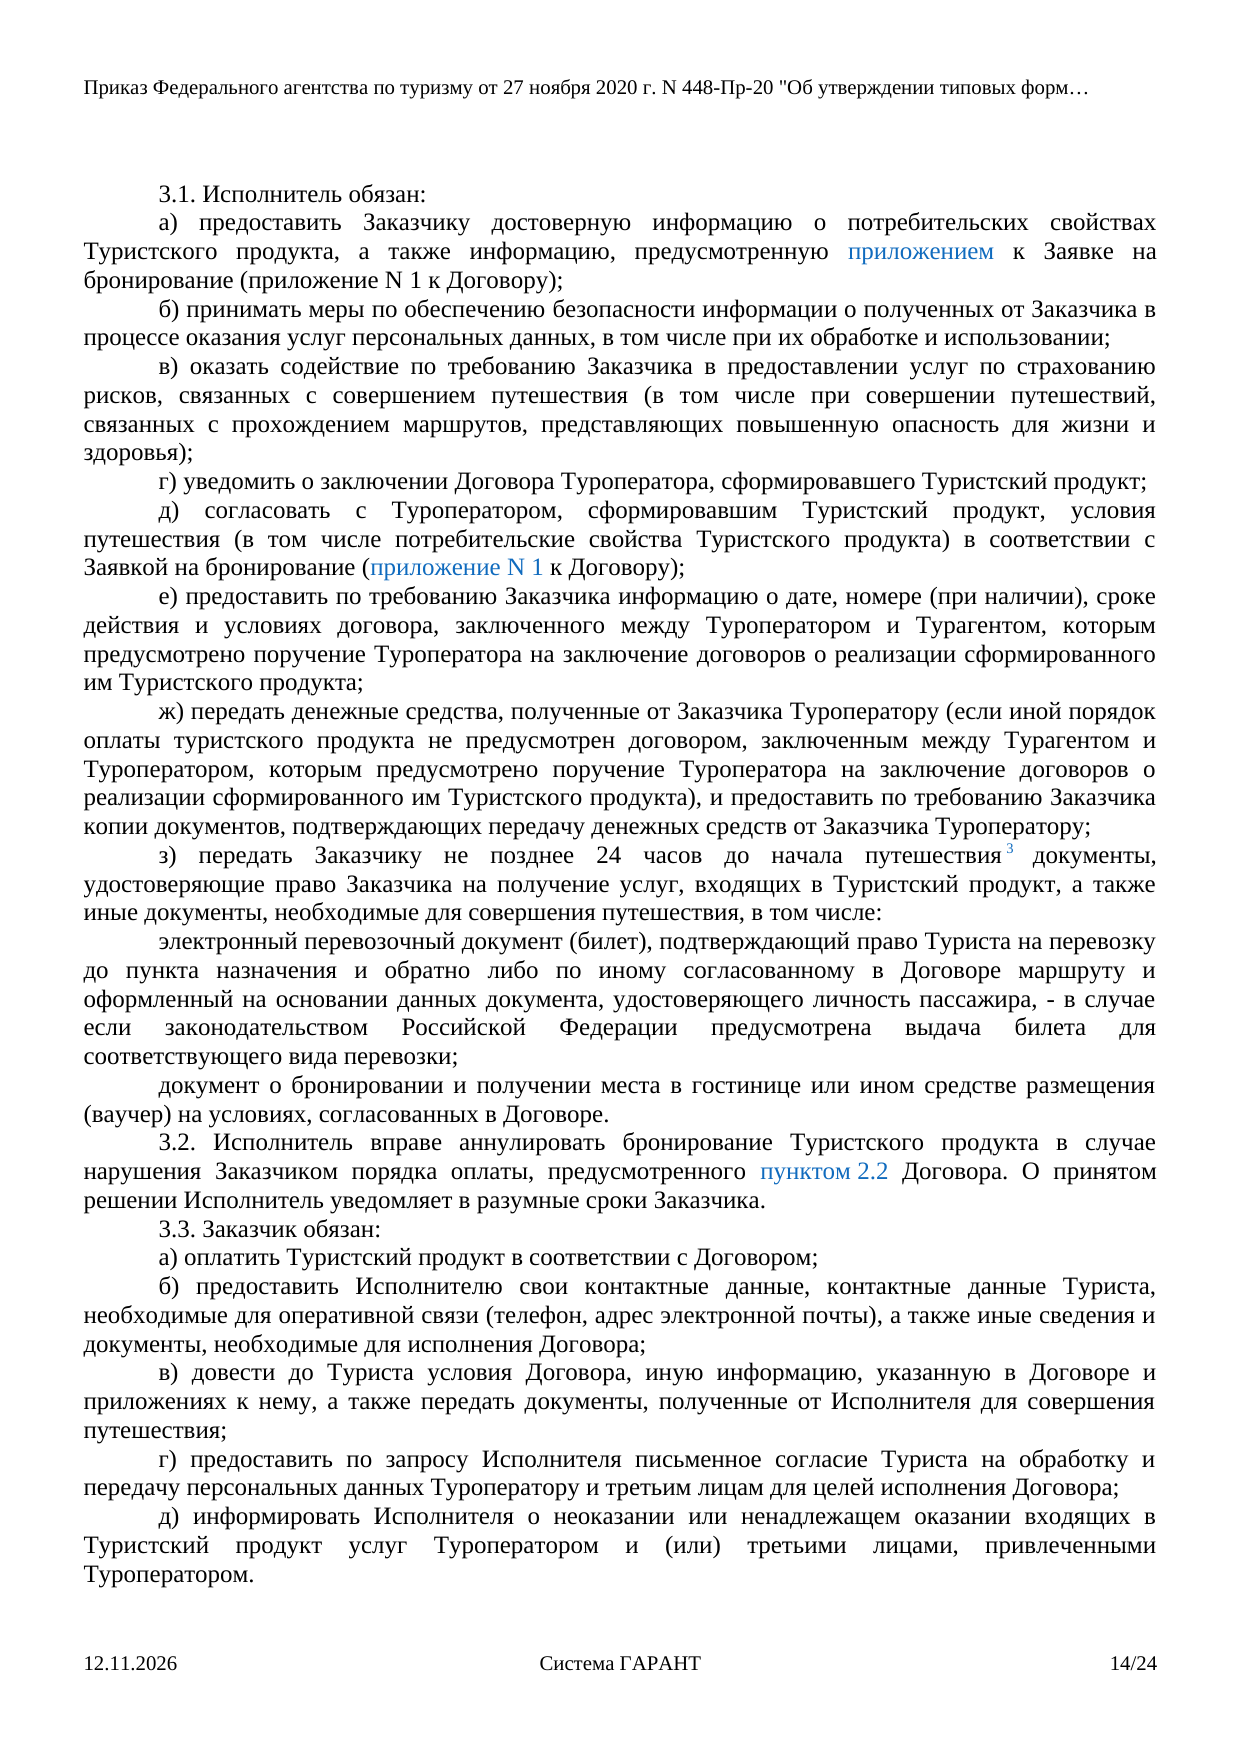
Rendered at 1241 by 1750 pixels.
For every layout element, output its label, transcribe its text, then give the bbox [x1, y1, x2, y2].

text в) довести до Туриста условия Договора, иную информацию, указанную в Договоре и приложениях к нему, а также передать документы, полученные от Исполнителя для совершения путешествия; [83, 1357, 1157, 1444]
text 3.1. Исполнитель обязан: [83, 179, 1157, 207]
text б) принимать меры по обеспечению безопасности информации о полученных от Заказчика в процессе оказания услуг персональных данных, в том числе при их обработке и использовании; [83, 294, 1157, 351]
text б) предоставить Исполнителю свои контактные данные, контактные данные Туриста, необходимые для оперативной связи (телефон, адрес электронной почты), а также иные сведения и документы, необходимые для исполнения Договора; [83, 1271, 1157, 1357]
text з) передать Заказчику не позднее 24 часов до начала путешествия 3 документы, удостоверяющие право Заказчика на получение услуг, входящих в Туристский продукт, а также иные документы, необходимые для совершения путешествия, в том числе: [83, 840, 1157, 926]
text г) предоставить по запросу Исполнителя письменное согласие Туриста на обработку и передачу персональных данных Туроператору и третьим лицам для целей исполнения Договора; [83, 1444, 1157, 1501]
text 3.3. Заказчик обязан: [83, 1214, 1157, 1242]
text электронный перевозочный документ (билет), подтверждающий право Туриста на перевозку до пункта назначения и обратно либо по иному согласованному в Договоре маршруту и оформленный на основании данных документа, удостоверяющего личность пассажира, - в случае если законодательством Российской Федерации предусмотрена выдача билета для соответствующего вида перевозки; [83, 926, 1157, 1070]
text в) оказать содействие по требованию Заказчика в предоставлении услуг по страхованию рисков, связанных с совершением путешествия (в том числе при совершении путешествий, связанных с прохождением маршрутов, представляющих повышенную опасность для жизни и здоровья); [83, 351, 1157, 466]
text а) предоставить Заказчику достоверную информацию о потребительских свойствах Туристского продукта, а также информацию, предусмотренную приложением к Заявке на бронирование (приложение N 1 к Договору); [83, 207, 1157, 294]
text е) предоставить по требованию Заказчика информацию о дате, номере (при наличии), сроке действия и условиях договора, заключенного между Туроператором и Турагентом, которым предусмотрено поручение Туроператора на заключение договоров о реализации сформированного им Туристского продукта; [83, 581, 1157, 696]
text д) согласовать с Туроператором, сформировавшим Туристский продукт, условия путешествия (в том числе потребительские свойства Туристского продукта) в соответствии с Заявкой на бронирование (приложение N 1 к Договору); [83, 495, 1157, 581]
text 3.2. Исполнитель вправе аннулировать бронирование Туристского продукта в случае нарушения Заказчиком порядка оплаты, предусмотренного пунктом 2.2 Договора. О принятом решении Исполнитель уведомляет в разумные сроки Заказчика. [83, 1127, 1157, 1214]
text д) информировать Исполнителя о неоказании или ненадлежащем оказании входящих в Туристский продукт услуг Туроператором и (или) третьими лицами, привлеченными Туроператором. [83, 1501, 1157, 1587]
text а) оплатить Туристский продукт в соответствии с Договором; [83, 1242, 1157, 1271]
text документ о бронировании и получении места в гостинице или ином средстве размещения (ваучер) на условиях, согласованных в Договоре. [83, 1070, 1157, 1127]
text ж) передать денежные средства, полученные от Заказчика Туроператору (если иной порядок оплаты туристского продукта не предусмотрен договором, заключенным между Турагентом и Туроператором, которым предусмотрено поручение Туроператора на заключение договоров о реализации сформированного им Туристского продукта), и предоставить по требованию Заказчика копии документов, подтверждающих передачу денежных средств от Заказчика Туроператору; [83, 696, 1157, 840]
text г) уведомить о заключении Договора Туроператора, сформировавшего Туристский продукт; [83, 466, 1157, 495]
